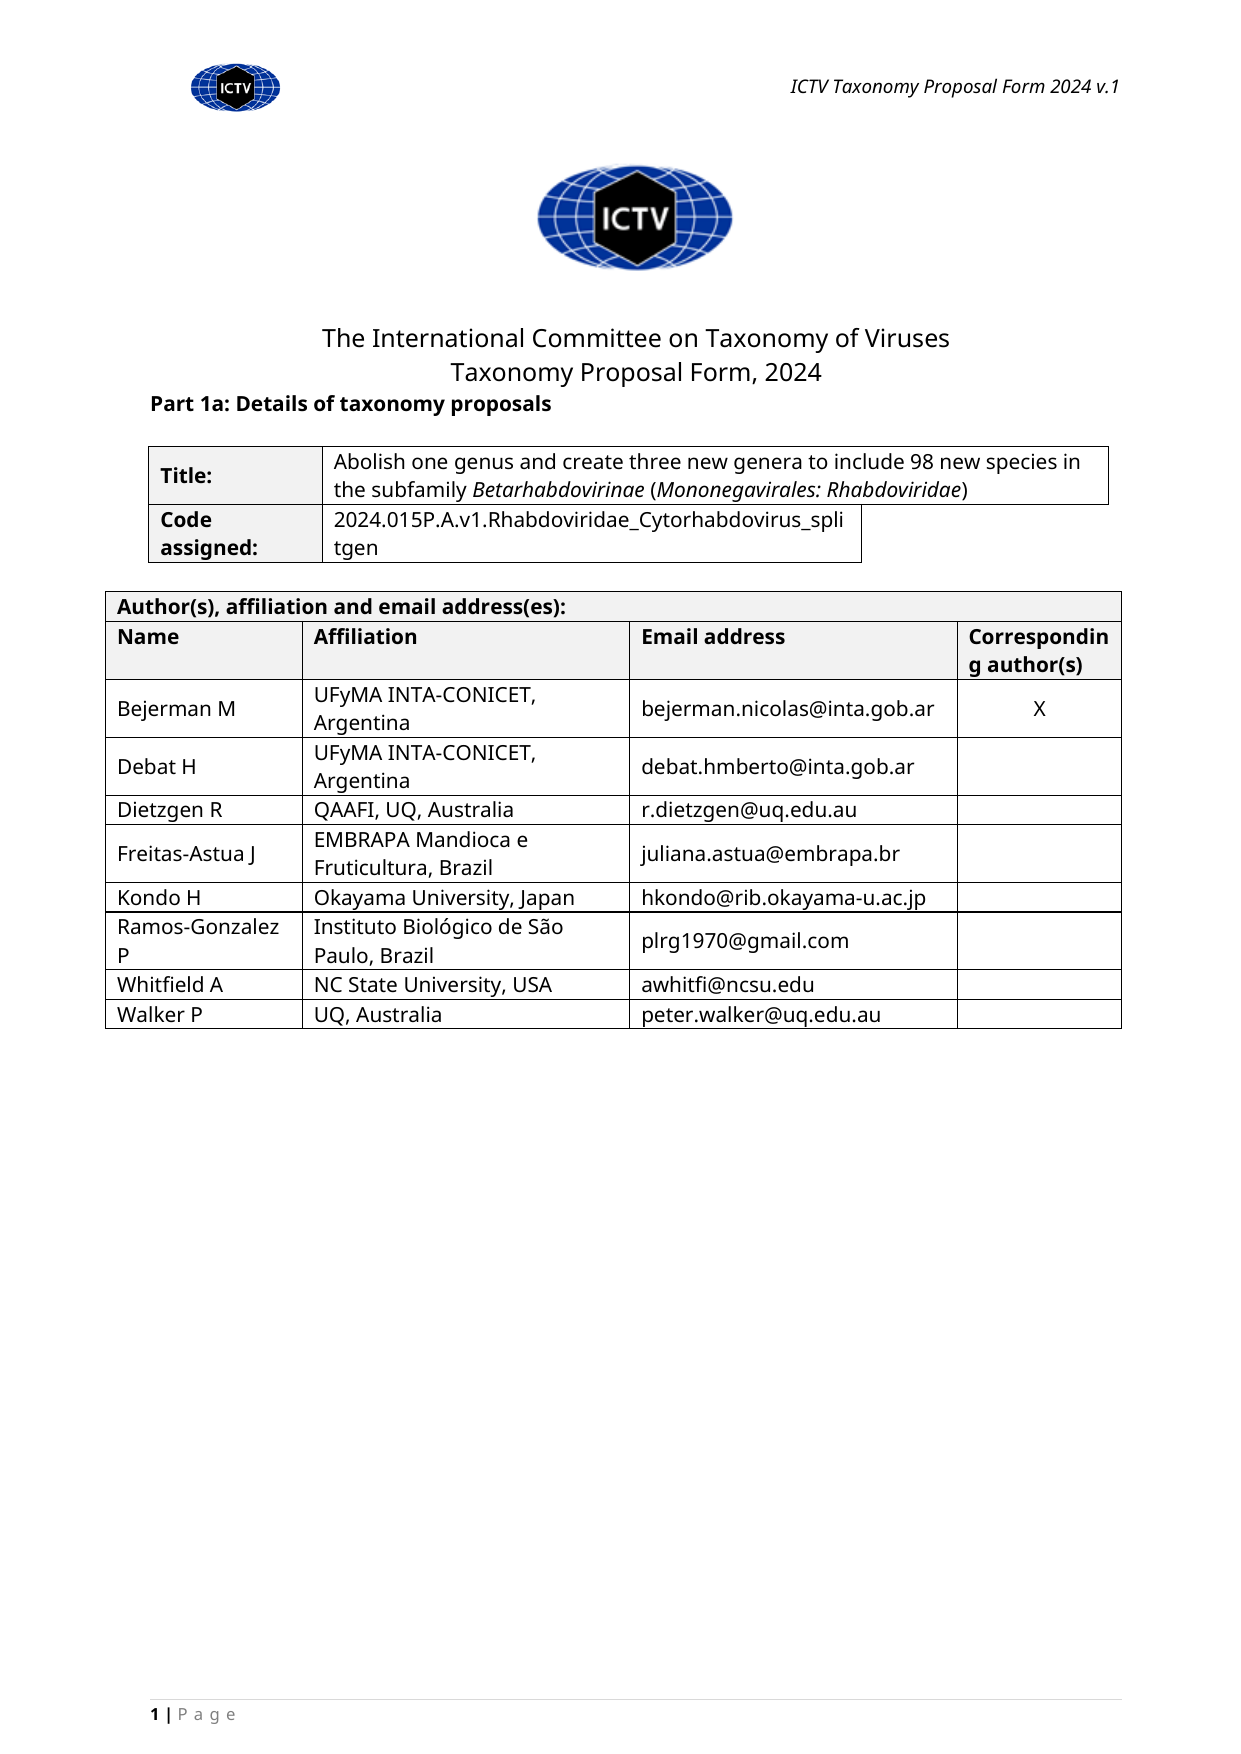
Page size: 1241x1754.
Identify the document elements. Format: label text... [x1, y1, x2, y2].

table_cell debat.hmberto@inta.gob.ar [630, 738, 957, 794]
table_cell Debat H [106, 738, 302, 794]
table_cell Instituto Biológico de São Paulo, Brazil [303, 913, 629, 969]
table_cell juliana.astua@embrapa.br [630, 825, 957, 882]
table_cell [958, 883, 1121, 911]
table_cell NC State University, USA [303, 970, 629, 999]
table_cell Corresponding author(s) [958, 622, 1121, 679]
table_cell Name [106, 622, 302, 679]
table_cell X [958, 680, 1121, 737]
table_cell [958, 913, 1121, 969]
table_cell UQ, Australia [303, 1000, 629, 1028]
table_cell bejerman.nicolas@inta.gob.ar [630, 680, 957, 737]
table_cell Freitas-Astua J [106, 825, 302, 882]
table_cell Okayama University, Japan [303, 883, 629, 911]
table_cell [958, 825, 1121, 882]
table_cell [958, 970, 1121, 999]
table_cell hkondo@rib.okayama-u.ac.jp [630, 883, 957, 911]
table_cell EMBRAPA Mandioca e Fruticultura, Brazil [303, 825, 629, 882]
table_cell [958, 1000, 1121, 1028]
table_cell [958, 796, 1121, 824]
table_header Abolish one genus and create three new genera to include 98 new species in the subfamily Betarhabdovirinae (Mononegavirales: Rhabdoviridae) [323, 447, 1108, 504]
picture [535, 150, 737, 274]
table_cell [958, 738, 1121, 794]
table_cell Bejerman M [106, 680, 302, 737]
table_cell Whitfield A [106, 970, 302, 999]
table_cell Email address [630, 622, 957, 679]
table_cell awhitfi@ncsu.edu [630, 970, 957, 999]
text The International Committee on Taxonomy of Viruses [150, 321, 1122, 355]
text Part 1a: Details of taxonomy proposals [150, 389, 1122, 417]
table_cell Dietzgen R [106, 796, 302, 824]
table_cell 2024.015P.A.v1.Rhabdoviridae_Cytorhabdovirus_splitgen [323, 505, 861, 562]
table_cell plrg1970@gmail.com [630, 913, 957, 969]
text Taxonomy Proposal Form, 2024 [150, 355, 1122, 389]
table_cell QAAFI, UQ, Australia [303, 796, 629, 824]
table_cell UFyMA INTA-CONICET, Argentina [303, 680, 629, 737]
table_header Title: [149, 447, 322, 504]
table_cell peter.walker@uq.edu.au [630, 1000, 957, 1028]
table_cell Code assigned: [149, 505, 322, 562]
table_cell UFyMA INTA-CONICET, Argentina [303, 738, 629, 794]
table_cell Walker P [106, 1000, 302, 1028]
table_header Author(s), affiliation and email address(es): [106, 592, 1121, 621]
table_cell Kondo H [106, 883, 302, 911]
table_cell r.dietzgen@uq.edu.au [630, 796, 957, 824]
table_cell Ramos-Gonzalez P [106, 913, 302, 969]
table_cell Affiliation [303, 622, 629, 679]
picture [190, 56, 282, 113]
